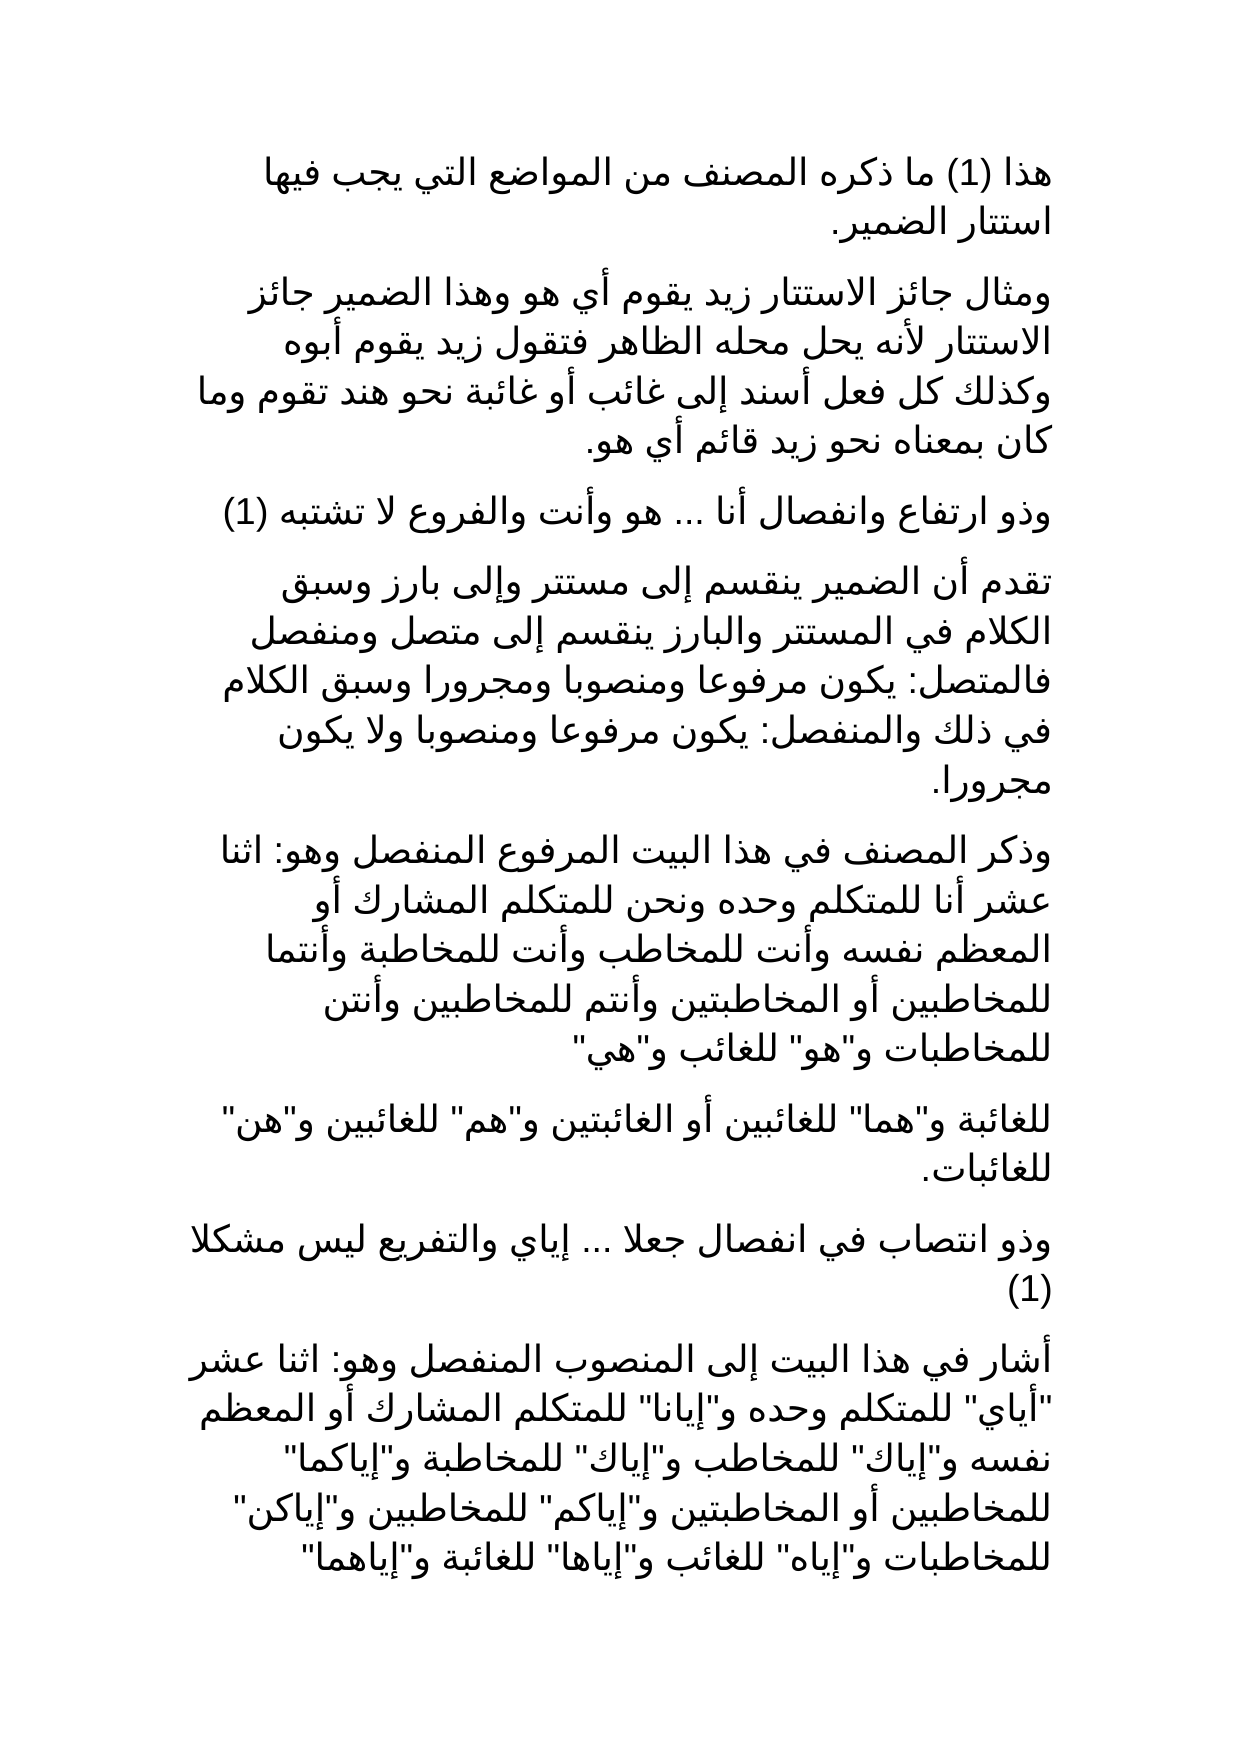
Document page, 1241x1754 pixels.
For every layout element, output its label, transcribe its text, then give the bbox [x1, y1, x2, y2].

text ومثال جائز الاستتار زيد يقوم أي هو وهذا الضمير جائز الاستتار لأنه يحل محله الظاهر فتقول زيد يقوم أبوه وكذلك كل فعل أسند إلى غائب أو غائبة نحو هند تقوم وما كان بمعناه نحو زيد قائم أي هو. [187, 270, 1053, 462]
text وذكر المصنف في هذا البيت المرفوع المنفصل وهو: اثنا عشر أنا للمتكلم وحده ونحن للمتكلم المشارك أو المعظم نفسه وأنت للمخاطب وأنت للمخاطبة وأنتما للمخاطبين أو المخاطبتين وأنتم للمخاطبين وأنتن للمخاطبات و"هو" للغائب و"هي" [187, 828, 1053, 1070]
text وذو انتصاب في انفصال جعلا ... إياي والتفريع ليس مشكلا (1) [187, 1217, 1053, 1310]
text وذو ارتفاع وانفصال أنا ... هو وأنت والفروع لا تشتبه (1) [187, 489, 1053, 532]
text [187, 1337, 1053, 1578]
text هذا (1) ما ذكره المصنف من المواضع التي يجب فيها استتار الضمير. [187, 150, 1053, 243]
text تقدم أن الضمير ينقسم إلى مستتر وإلى بارز وسبق الكلام في المستتر والبارز ينقسم إلى متصل ومنفصل فالمتصل: يكون مرفوعا ومنصوبا ومجرورا وسبق الكلام في ذلك والمنفصل: يكون مرفوعا ومنصوبا ولا يكون مجرورا. [187, 559, 1053, 801]
text للغائبة و"هما" للغائبين أو الغائبتين و"هم" للغائبين و"هن" للغائبات. [187, 1097, 1053, 1190]
